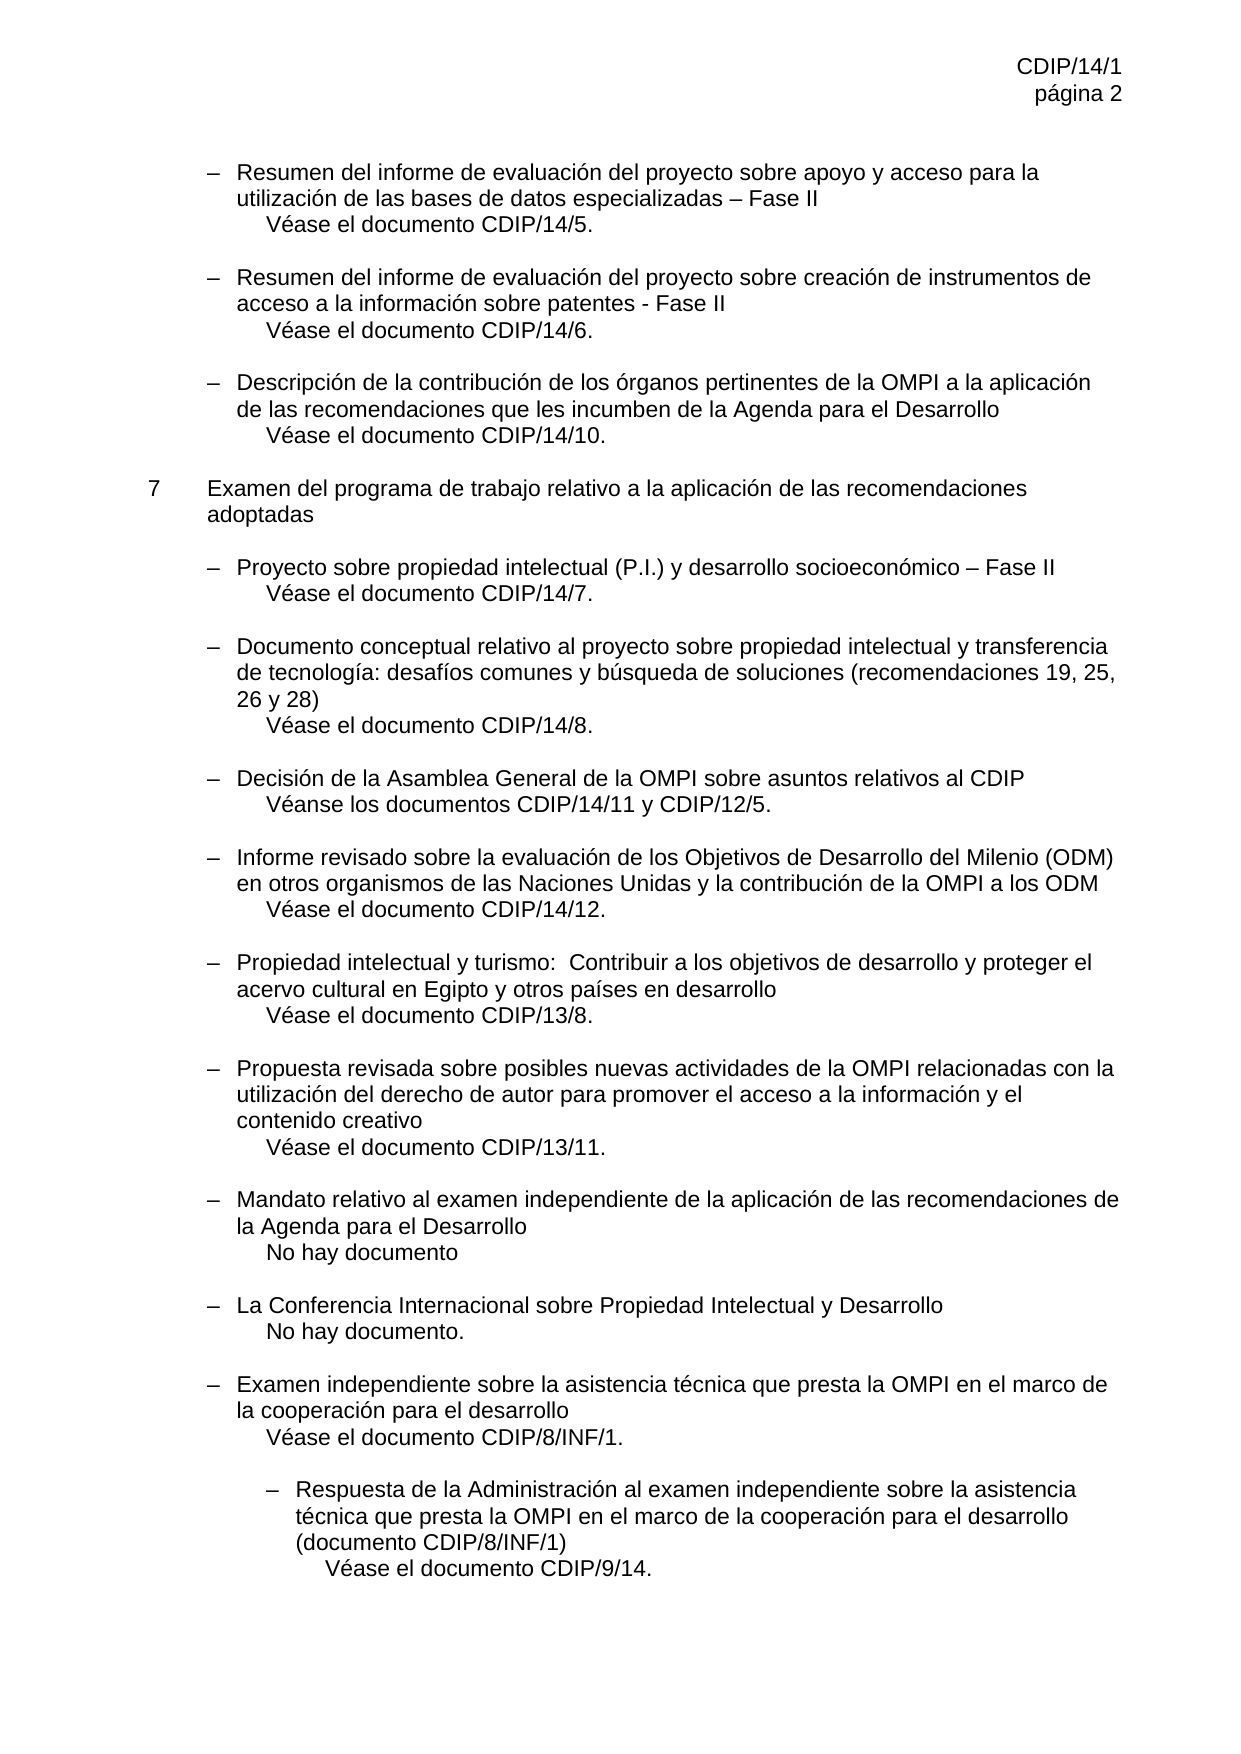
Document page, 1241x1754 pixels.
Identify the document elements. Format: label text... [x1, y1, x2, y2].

text Véase el documento CDIP/14/5. [148, 211, 1122, 238]
list Informe revisado sobre la evaluación de los Objetivos de Desarrollo del Milenio (ODM) en otros organismos de las Naciones Unidas y la contribución de la OMPI a los ODM [207, 844, 1122, 896]
text Véase el documento CDIP/14/12. [148, 896, 1122, 923]
text Véase el documento CDIP/14/8. [148, 712, 1122, 738]
text Véanse los documentos CDIP/14/11 y CDIP/12/5. [148, 791, 1122, 817]
list Respuesta de la Administración al examen independiente sobre la asistencia técnica que presta la OMPI en el marco de la cooperación para el desarrollo (documento CDIP/8/INF/1) [266, 1476, 1122, 1555]
list Decisión de la Asamblea General de la OMPI sobre asuntos relativos al CDIP [207, 765, 1122, 791]
list Documento conceptual relativo al proyecto sobre propiedad intelectual y transferencia de tecnología: desafíos comunes y búsqueda de soluciones (recomendaciones 19, 25, 26 y 28) [207, 633, 1122, 712]
list Descripción de la contribución de los órganos pertinentes de la OMPI a la aplicación de las recomendaciones que les incumben de la Agenda para el Desarrollo [207, 369, 1122, 422]
text Véase el documento CDIP/14/10. [148, 422, 1122, 448]
list Examen independiente sobre la asistencia técnica que presta la OMPI en el marco de la cooperación para el desarrollo [207, 1371, 1122, 1423]
text Véase el documento CDIP/8/INF/1. [148, 1423, 1122, 1450]
text No hay documento [148, 1239, 1122, 1265]
list Resumen del informe de evaluación del proyecto sobre creación de instrumentos de acceso a la información sobre patentes - Fase II [207, 264, 1122, 317]
text Véase el documento CDIP/13/11. [148, 1134, 1122, 1160]
text Véase el documento CDIP/14/6. [148, 317, 1122, 343]
list Propuesta revisada sobre posibles nuevas actividades de la OMPI relacionadas con la utilización del derecho de autor para promover el acceso a la información y el contenido creativo [207, 1054, 1122, 1134]
list Proyecto sobre propiedad intelectual (P.I.) y desarrollo socioeconómico – Fase II [207, 554, 1122, 580]
text No hay documento. [148, 1318, 1122, 1344]
text Véase el documento CDIP/13/8. [148, 1002, 1122, 1028]
text Examen del programa de trabajo relativo a la aplicación de las recomendaciones adoptadas [148, 475, 1122, 527]
list Resumen del informe de evaluación del proyecto sobre apoyo y acceso para la utilización de las bases de datos especializadas – Fase II [207, 158, 1122, 211]
list La Conferencia Internacional sobre Propiedad Intelectual y Desarrollo [207, 1292, 1122, 1318]
list Mandato relativo al examen independiente de la aplicación de las recomendaciones de la Agenda para el Desarrollo [207, 1186, 1122, 1239]
list Propiedad intelectual y turismo: Contribuir a los objetivos de desarrollo y proteger el acervo cultural en Egipto y otros países en desarrollo [207, 949, 1122, 1002]
text Véase el documento CDIP/14/7. [148, 580, 1122, 607]
list Véase el documento CDIP/9/14. [325, 1555, 1122, 1582]
